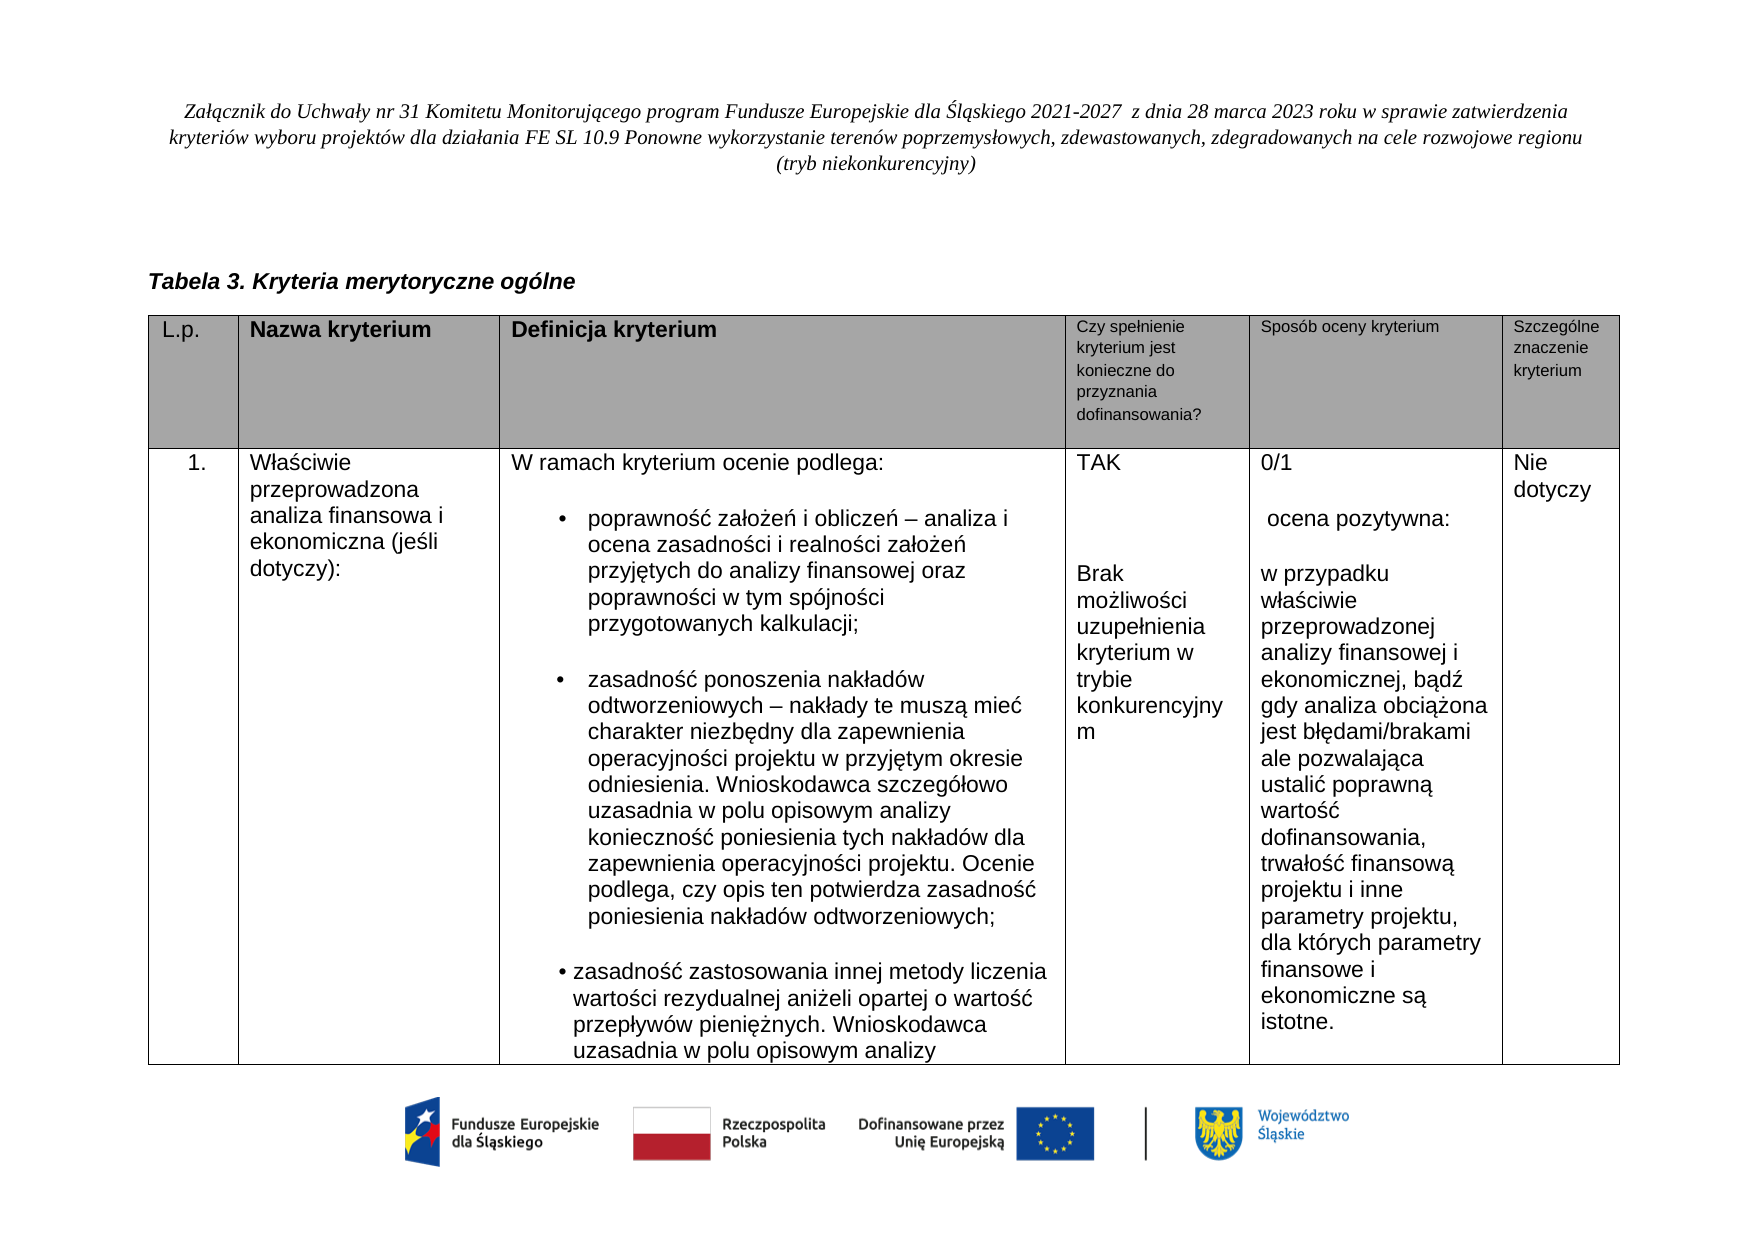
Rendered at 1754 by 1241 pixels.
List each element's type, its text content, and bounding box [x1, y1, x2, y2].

table_header Definicja kryterium [500, 316, 1065, 448]
table_header Sposób oceny kryterium [1250, 316, 1502, 448]
table_cell TAK Brak możliwości uzupełnienia kryterium w trybie konkurencyjnym [1066, 449, 1249, 1064]
table_cell [149, 449, 238, 1064]
table_cell Nie dotyczy [1503, 449, 1619, 1064]
table_cell Właściwie przeprowadzona analiza finansowa i ekonomiczna (jeśli dotyczy): [239, 449, 499, 1064]
table_header Czy spełnienie kryterium jest konieczne do przyznania dofinansowania? [1066, 316, 1249, 448]
table_header Szczególne znaczenie kryterium [1503, 316, 1619, 448]
table_header L.p. [149, 316, 238, 448]
text Tabela 3. Kryteria merytoryczne ogólne [148, 268, 1606, 294]
picture [405, 1097, 1349, 1167]
table_header Nazwa kryterium [239, 316, 499, 448]
